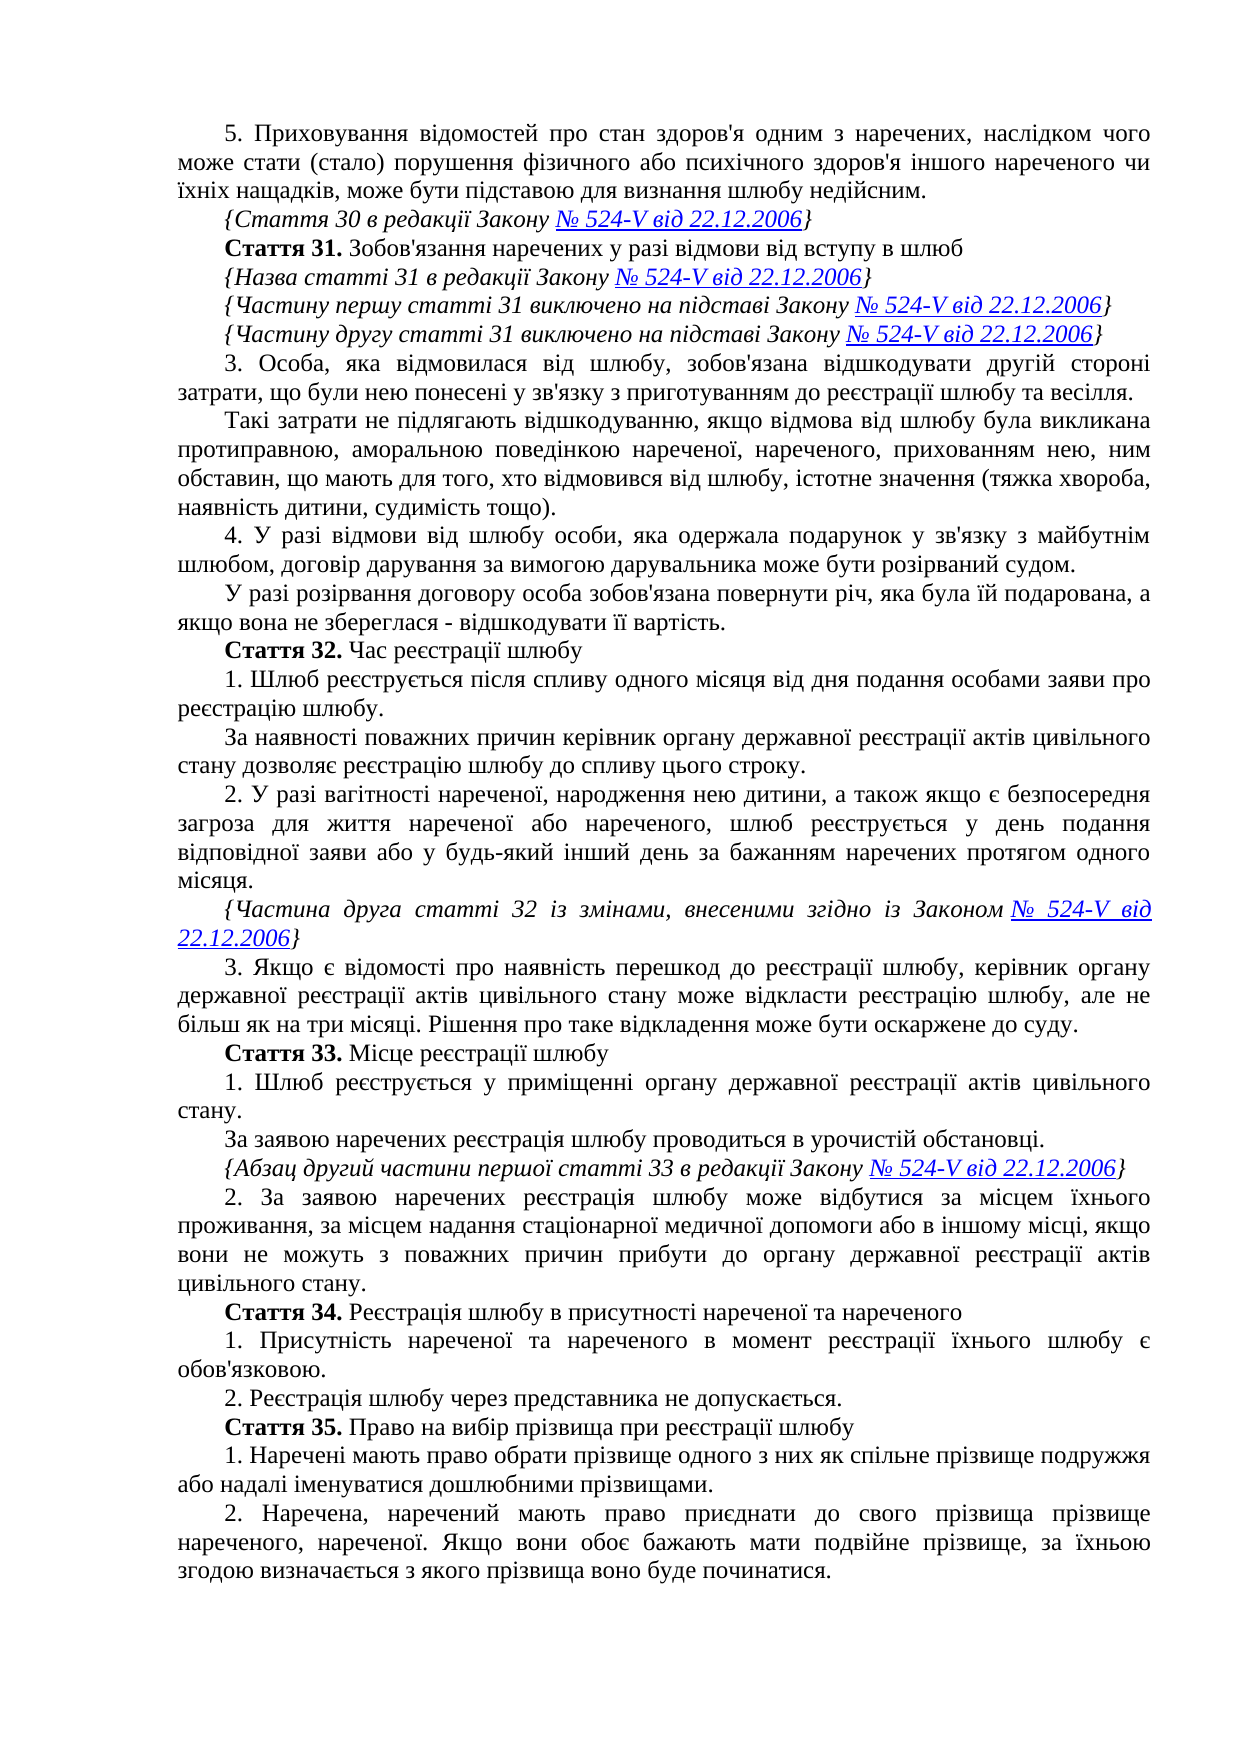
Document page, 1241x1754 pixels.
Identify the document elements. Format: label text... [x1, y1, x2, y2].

text Стаття 32. Час реєстрації шлюбу [177, 636, 1152, 664]
text {Частину другу статті 31 виключено на підставі Закону № 524-V від 22.12.2006} [177, 319, 1152, 348]
text 3. Якщо є відомості про наявність перешкод до реєстрації шлюбу, керівник органу державної реєстрації актів цивільного стану може відкласти реєстрацію шлюбу, але не більш як на три місяці. Рішення про таке відкладення може бути оскаржене до суду. [177, 952, 1152, 1038]
text 2. За заявою наречених реєстрація шлюбу може відбутися за місцем їхнього проживання, за місцем надання стаціонарної медичної допомоги або в іншому місці, якщо вони не можуть з поважних причин прибути до органу державної реєстрації актів цивільного стану. [177, 1182, 1152, 1297]
text Такі затрати не підлягають відшкодуванню, якщо відмова від шлюбу була викликана протиправною, аморальною поведінкою нареченої, нареченого, прихованням нею, ним обставин, що мають для того, хто відмовився від шлюбу, істотне значення (тяжка хвороба, наявність дитини, судимість тощо). [177, 406, 1152, 521]
text Стаття 34. Реєстрація шлюбу в присутності нареченої та нареченого [177, 1297, 1152, 1326]
text {Частина друга статті 32 із змінами, внесеними згідно із Законом № 524-V від 22.12.2006} [177, 894, 1152, 952]
text {Частину першу статті 31 виключено на підставі Закону № 524-V від 22.12.2006} [177, 291, 1152, 319]
text 1. Наречені мають право обрати прізвище одного з них як спільне прізвище подружжя або надалі іменуватися дошлюбними прізвищами. [177, 1441, 1152, 1498]
text {Стаття 30 в редакції Закону № 524-V від 22.12.2006} [177, 204, 1152, 233]
text За наявності поважних причин керівник органу державної реєстрації актів цивільного стану дозволяє реєстрацію шлюбу до спливу цього строку. [177, 722, 1152, 779]
text {Абзац другий частини першої статті 33 в редакції Закону № 524-V від 22.12.2006} [177, 1153, 1152, 1182]
text Стаття 33. Місце реєстрації шлюбу [177, 1038, 1152, 1067]
text {Назва статті 31 в редакції Закону № 524-V від 22.12.2006} [177, 262, 1152, 291]
text 3. Особа, яка відмовилася від шлюбу, зобов'язана відшкодувати другій стороні затрати, що були нею понесені у зв'язку з приготуванням до реєстрації шлюбу та весілля. [177, 348, 1152, 406]
text 4. У разі відмови від шлюбу особи, яка одержала подарунок у зв'язку з майбутнім шлюбом, договір дарування за вимогою дарувальника може бути розірваний судом. [177, 521, 1152, 578]
text 2. У разі вагітності нареченої, народження нею дитини, а також якщо є безпосередня загроза для життя нареченої або нареченого, шлюб реєструється у день подання відповідної заяви або у будь-який інший день за бажанням наречених протягом одного місяця. [177, 779, 1152, 894]
text 2. Наречена, наречений мають право приєднати до свого прізвища прізвище нареченого, нареченої. Якщо вони обоє бажають мати подвійне прізвище, за їхньою згодою визначається з якого прізвища воно буде починатися. [177, 1498, 1152, 1584]
text За заявою наречених реєстрація шлюбу проводиться в урочистій обстановці. [177, 1124, 1152, 1153]
text 1. Шлюб реєструється у приміщенні органу державної реєстрації актів цивільного стану. [177, 1067, 1152, 1124]
text Стаття 35. Право на вибір прізвища при реєстрації шлюбу [177, 1412, 1152, 1441]
text У разі розірвання договору особа зобов'язана повернути річ, яка була їй подарована, а якщо вона не збереглася - відшкодувати її вартість. [177, 578, 1152, 636]
text Стаття 31. Зобов'язання наречених у разі відмови від вступу в шлюб [177, 233, 1152, 262]
text 2. Реєстрація шлюбу через представника не допускається. [177, 1383, 1152, 1412]
text 5. Приховування відомостей про стан здоров'я одним з наречених, наслідком чого може стати (стало) порушення фізичного або психічного здоров'я іншого нареченого чи їхніх нащадків, може бути підставою для визнання шлюбу недійсним. [177, 118, 1152, 204]
text 1. Присутність нареченої та нареченого в момент реєстрації їхнього шлюбу є обов'язковою. [177, 1326, 1152, 1383]
text 1. Шлюб реєструється після спливу одного місяця від дня подання особами заяви про реєстрацію шлюбу. [177, 664, 1152, 722]
